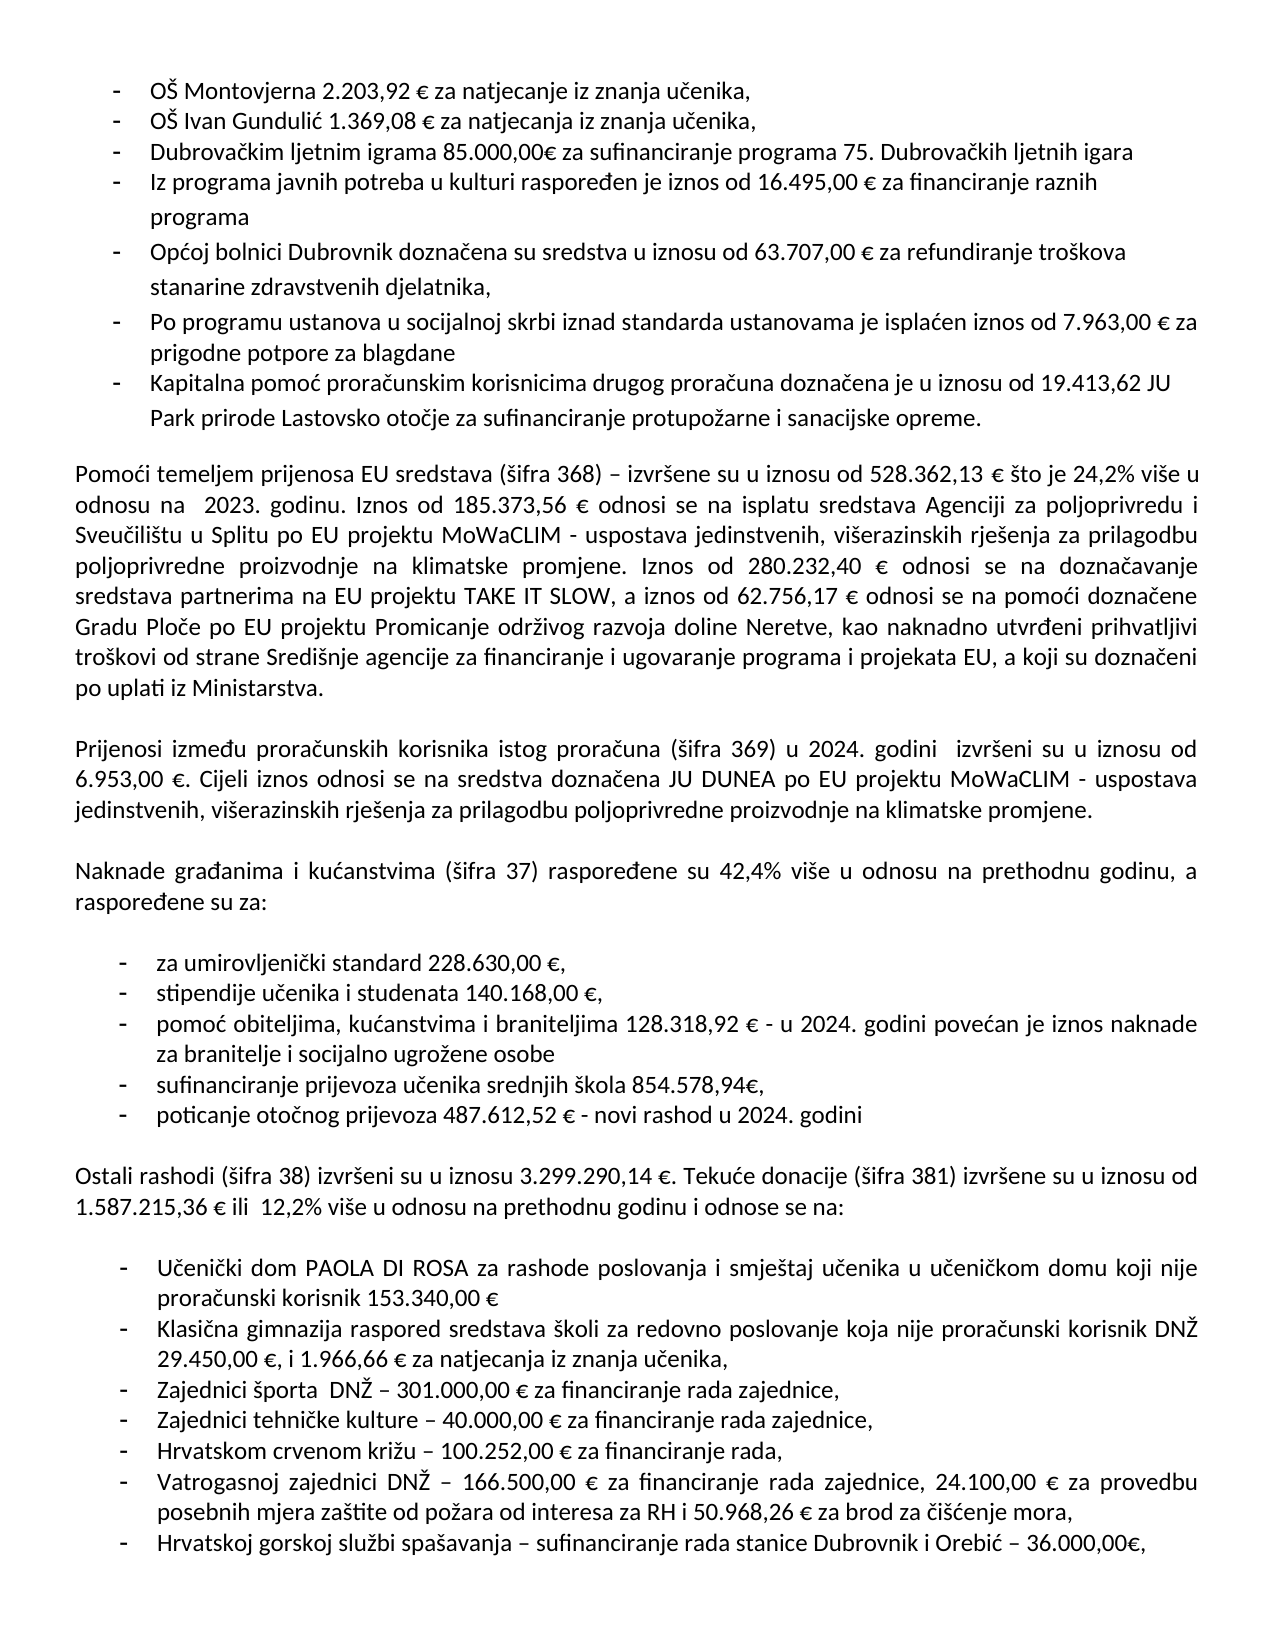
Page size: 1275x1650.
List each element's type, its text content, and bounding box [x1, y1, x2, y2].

list Učenički dom PAOLA DI ROSA za rashode poslovanja i smještaj učenika u učeničkom domu koji nije proračunski korisnik 153.340,00 € [119, 1252, 1200, 1313]
list Dubrovačkim ljetnim igrama 85.000,00€ za sufinanciranje programa 75. Dubrovačkih ljetnih igara [112, 136, 1200, 167]
list Hrvatskom crvenom križu – 100.252,00 € za financiranje rada, [119, 1435, 1200, 1466]
text Naknade građanima i kućanstvima (šifra 37) raspoređene su 42,4% više u odnosu na prethodnu godinu, a raspoređene su za: [75, 855, 1200, 916]
list pomoć obiteljima, kućanstvima i braniteljima 128.318,92 € - u 2024. godini povećan je iznos naknade za branitelje i socijalno ugrožene osobe [119, 1008, 1200, 1069]
list Hrvatskoj gorskoj službi spašavanja – sufinanciranje rada stanice Dubrovnik i Orebić – 36.000,00€, [119, 1527, 1200, 1557]
list stipendije učenika i studenata 140.168,00 €, [119, 977, 1200, 1008]
text Pomoći temeljem prijenosa EU sredstava (šifra 368) – izvršene su u iznosu od 528.362,13 € što je 24,2% više u odnosu na 2023. godinu. Iznos od 185.373,56 € odnosi se na isplatu sredstava Agenciji za poljoprivredu i Sveučilištu u Splitu po EU projektu MoWaCLIM - uspostava jedinstvenih, višerazinskih rješenja za prilagodbu poljoprivredne proizvodnje na klimatske promjene. Iznos od 280.232,40 € odnosi se na doznačavanje sredstava partnerima na EU projektu TAKE IT SLOW, a iznos od 62.756,17 € odnosi se na pomoći doznačene Gradu Ploče po EU projektu Promicanje održivog razvoja doline Neretve, kao naknadno utvrđeni prihvatljivi troškovi od strane Središnje agencije za financiranje i ugovaranje programa i projekata EU, a koji su doznačeni po uplati iz Ministarstva. [75, 458, 1200, 703]
list sufinanciranje prijevoza učenika srednjih škola 854.578,94€, [119, 1069, 1200, 1099]
text Prijenosi između proračunskih korisnika istog proračuna (šifra 369) u 2024. godini izvršeni su u iznosu od 6.953,00 €. Cijeli iznos odnosi se na sredstva doznačena JU DUNEA po EU projektu MoWaCLIM - uspostava jedinstvenih, višerazinskih rješenja za prilagodbu poljoprivredne proizvodnje na klimatske promjene. [75, 733, 1200, 825]
text Ostali rashodi (šifra 38) izvršeni su u iznosu 3.299.290,14 €. Tekuće donacije (šifra 381) izvršene su u iznosu od 1.587.215,36 € ili 12,2% više u odnosu na prethodnu godinu i odnose se na: [75, 1160, 1200, 1221]
list Po programu ustanova u socijalnoj skrbi iznad standarda ustanovama je isplaćen iznos od 7.963,00 € za prigodne potpore za blagdane [112, 307, 1200, 368]
list Zajednici tehničke kulture – 40.000,00 € za financiranje rada zajednice, [119, 1404, 1200, 1435]
list poticanje otočnog prijevoza 487.612,52 € - novi rashod u 2024. godini [119, 1099, 1200, 1130]
list Iz programa javnih potreba u kulturi raspoređen je iznos od 16.495,00 € za financiranje raznih programa [112, 167, 1200, 232]
list Vatrogasnoj zajednici DNŽ – 166.500,00 € za financiranje rada zajednice, 24.100,00 € za provedbu posebnih mjera zaštite od požara od interesa za RH i 50.968,26 € za brod za čišćenje mora, [119, 1466, 1200, 1527]
list Općoj bolnici Dubrovnik doznačena su sredstva u iznosu od 63.707,00 € za refundiranje troškova stanarine zdravstvenih djelatnika, [112, 237, 1200, 302]
list OŠ Montovjerna 2.203,92 € za natjecanje iz znanja učenika, [112, 75, 1200, 106]
list Klasična gimnazija raspored sredstava školi za redovno poslovanje koja nije proračunski korisnik DNŽ 29.450,00 €, i 1.966,66 € za natjecanja iz znanja učenika, [119, 1313, 1200, 1374]
list za umirovljenički standard 228.630,00 €, [119, 947, 1200, 977]
list OŠ Ivan Gundulić 1.369,08 € za natjecanja iz znanja učenika, [112, 106, 1200, 136]
list Kapitalna pomoć proračunskim korisnicima drugog proračuna doznačena je u iznosu od 19.413,62 JU Park prirode Lastovsko otočje za sufinanciranje protupožarne i sanacijske opreme. [112, 368, 1200, 433]
list Zajednici športa DNŽ – 301.000,00 € za financiranje rada zajednice, [119, 1374, 1200, 1404]
